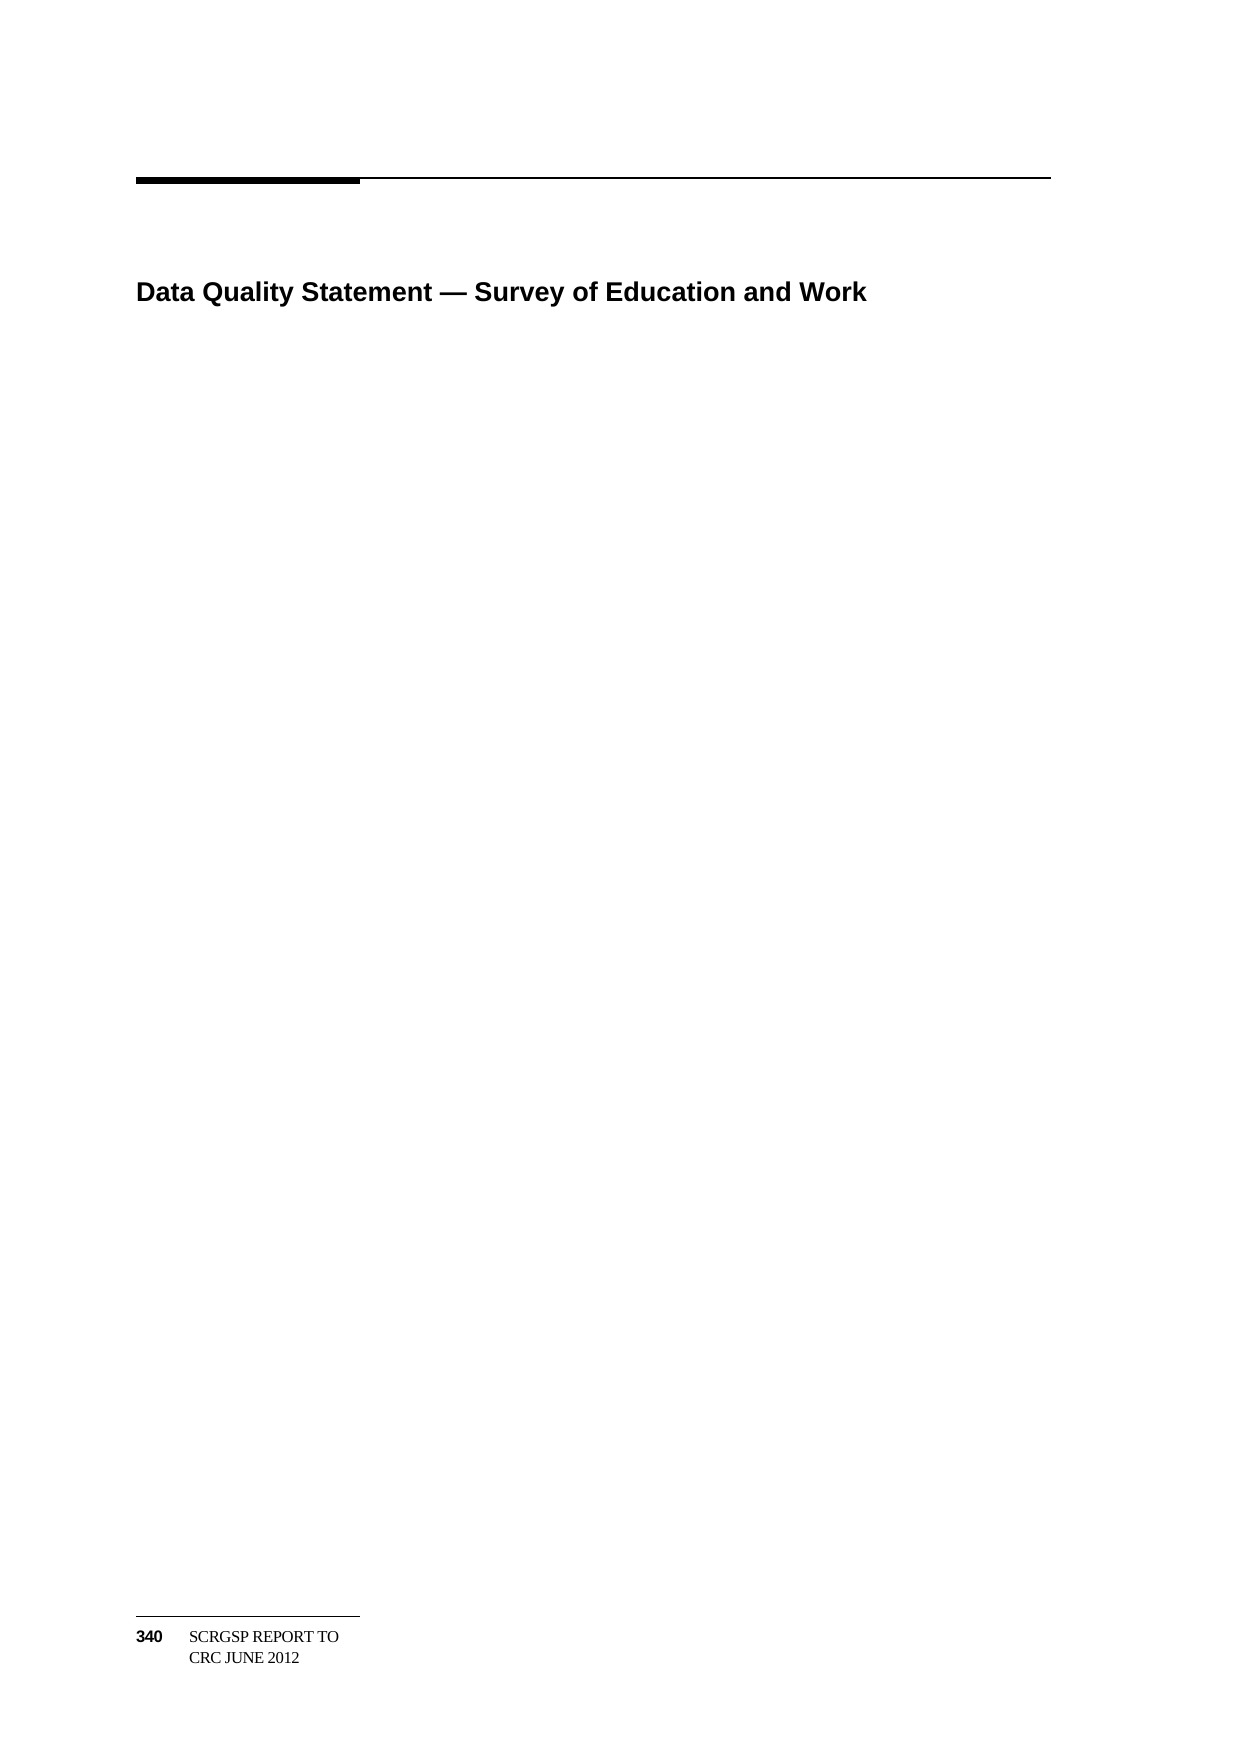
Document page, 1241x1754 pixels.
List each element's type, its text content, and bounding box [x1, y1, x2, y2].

subtitle Data Quality Statement — Survey of Education and Work [136, 275, 1051, 308]
